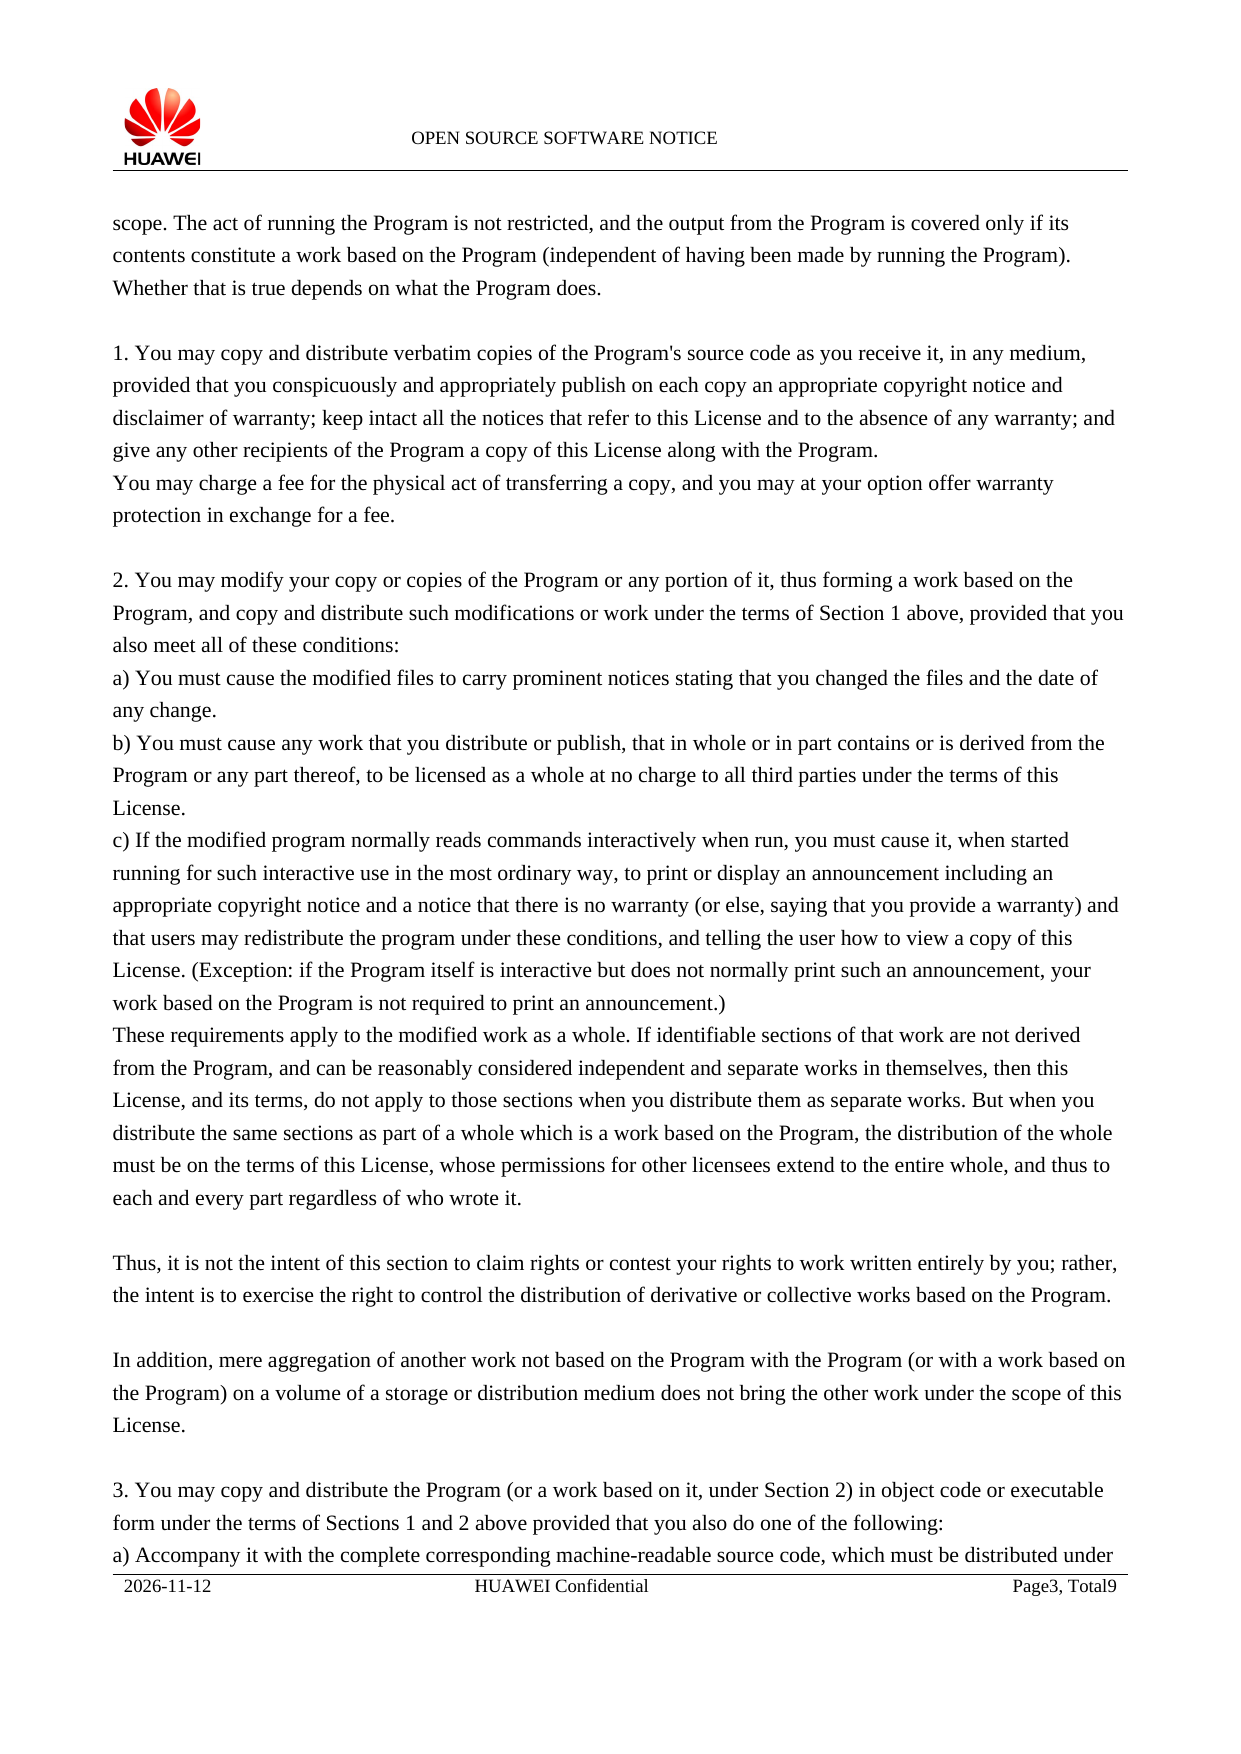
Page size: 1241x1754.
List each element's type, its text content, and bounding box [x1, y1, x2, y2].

picture [124, 88, 201, 165]
